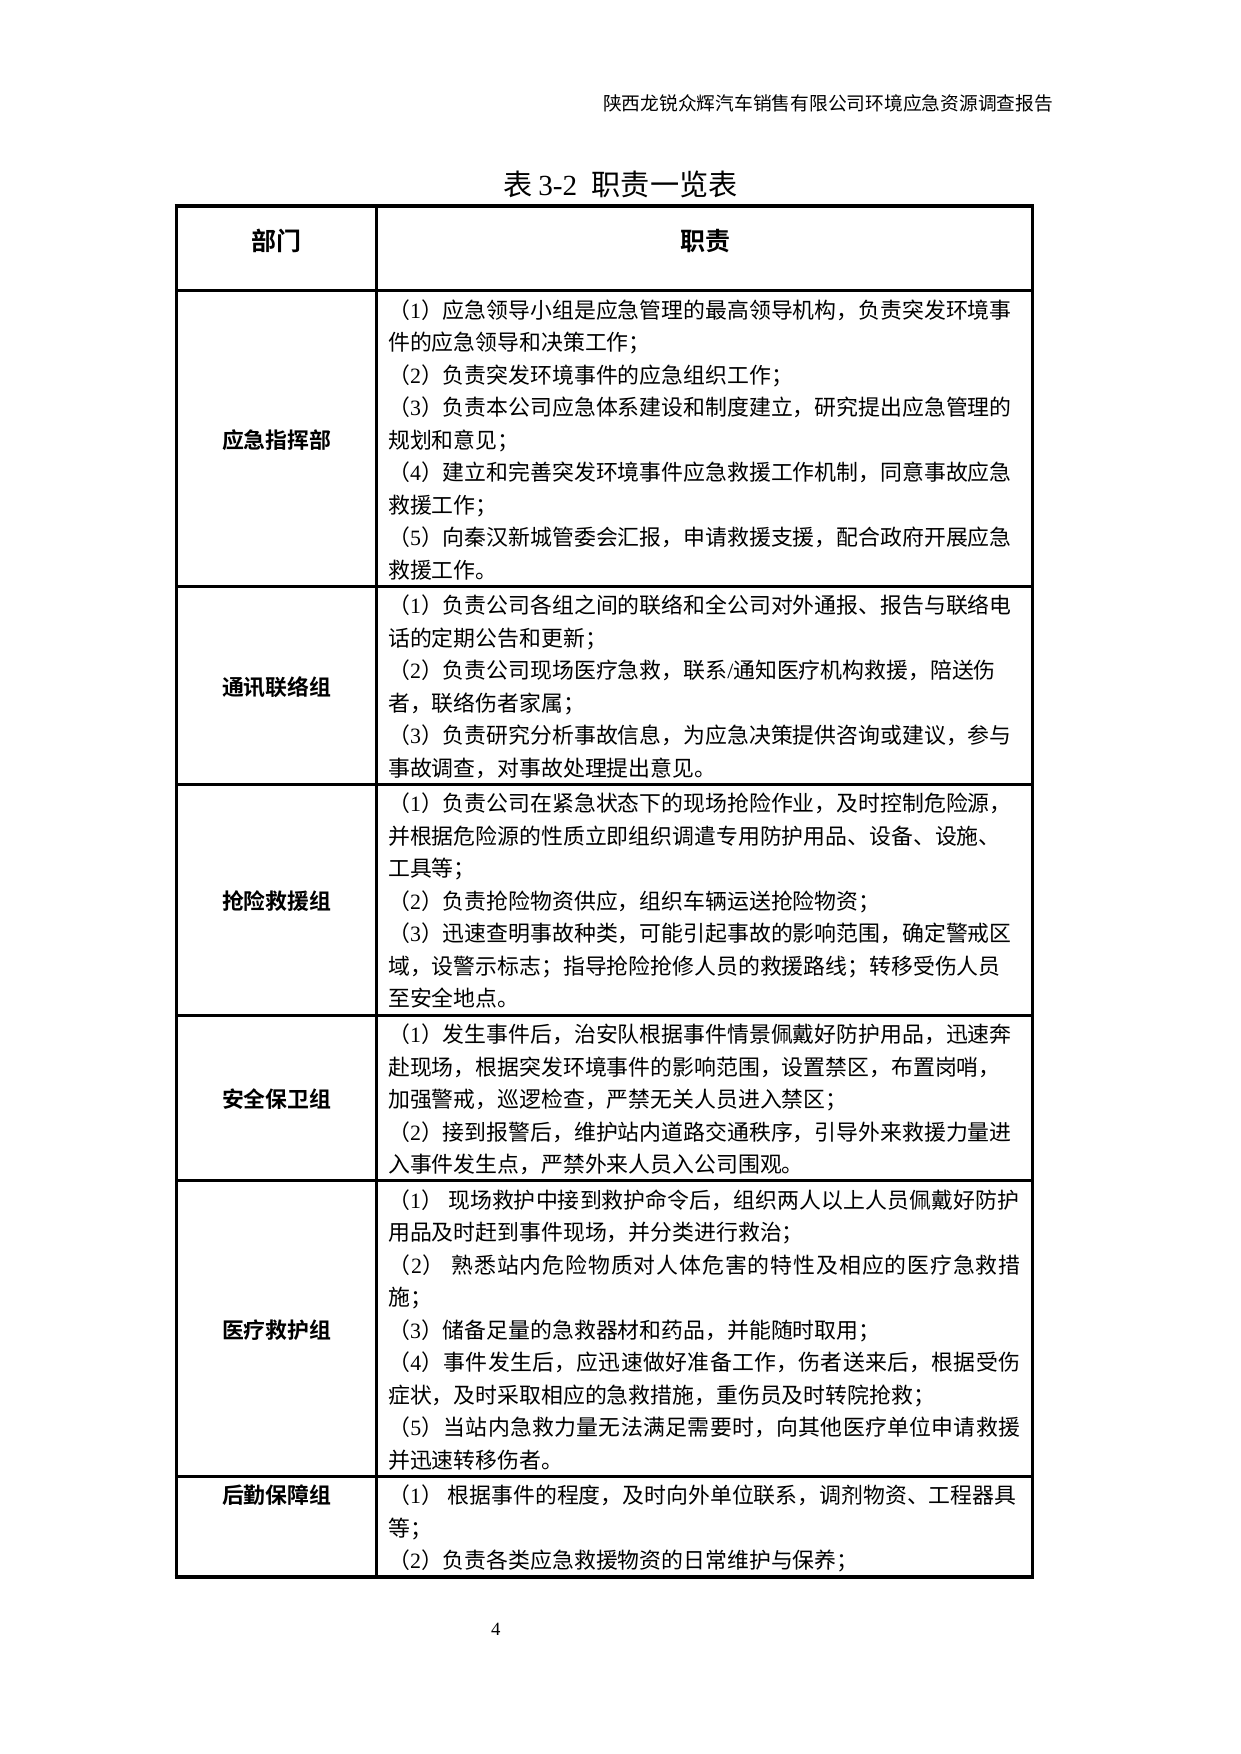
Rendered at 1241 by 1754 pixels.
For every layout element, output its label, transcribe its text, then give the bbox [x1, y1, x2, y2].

table_cell 通讯联络组 [178, 588, 375, 783]
table_cell 后勤保障组 [178, 1478, 375, 1575]
table_cell 安全保卫组 [178, 1017, 375, 1179]
table_cell （1）负责公司各组之间的联络和全公司对外通报、报告与联络电话的定期公告和更新； （2）负责公司现场医疗急救，联系/通知医疗机构救援，陪送伤者，联络伤者家属； （3）负责研究分析事故信息，为应急决策提供咨询或建议，参与事故调查，对事故处理提出意见。 [378, 588, 1031, 783]
text 表3-2 职责一览表 [187, 162, 1053, 204]
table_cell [378, 1478, 1031, 1575]
table_cell （1）应急领导小组是应急管理的最高领导机构，负责突发环境事件的应急领导和决策工作； （2）负责突发环境事件的应急组织工作； （3）负责本公司应急体系建设和制度建立，研究提出应急管理的规划和意见； （4）建立和完善突发环境事件应急救援工作机制，同意事故应急救援工作； （5）向秦汉新城管委会汇报，申请救援支援，配合政府开展应急救援工作。 [378, 292, 1031, 585]
table_cell 医疗救护组 [178, 1182, 375, 1475]
table_cell 应急指挥部 [178, 292, 375, 585]
table_cell （1）发生事件后，治安队根据事件情景佩戴好防护用品，迅速奔赴现场，根据突发环境事件的影响范围，设置禁区，布置岗哨，加强警戒，巡逻检查，严禁无关人员进入禁区； （2）接到报警后，维护站内道路交通秩序，引导外来救援力量进入事件发生点，严禁外来人员入公司围观。 [378, 1017, 1031, 1179]
table_cell 抢险救援组 [178, 786, 375, 1013]
table_cell （1） 现场救护中接到救护命令后，组织两人以上人员佩戴好防护用品及时赶到事件现场，并分类进行救治； （2） 熟悉站内危险物质对人体危害的特性及相应的医疗急救措施； （3）储备足量的急救器材和药品，并能随时取用； （4）事件发生后，应迅速做好准备工作，伤者送来后，根据受伤症状，及时采取相应的急救措施，重伤员及时转院抢救； （5）当站内急救力量无法满足需要时，向其他医疗单位申请救援并迅速转移伤者。 [378, 1182, 1031, 1475]
table_header 职责 [378, 208, 1031, 289]
table_cell （1）负责公司在紧急状态下的现场抢险作业，及时控制危险源，并根据危险源的性质立即组织调遣专用防护用品、设备、设施、工具等； （2）负责抢险物资供应，组织车辆运送抢险物资； （3）迅速查明事故种类，可能引起事故的影响范围，确定警戒区域，设警示标志；指导抢险抢修人员的救援路线；转移受伤人员至安全地点。 [378, 786, 1031, 1013]
table_header 部门 [178, 208, 375, 289]
